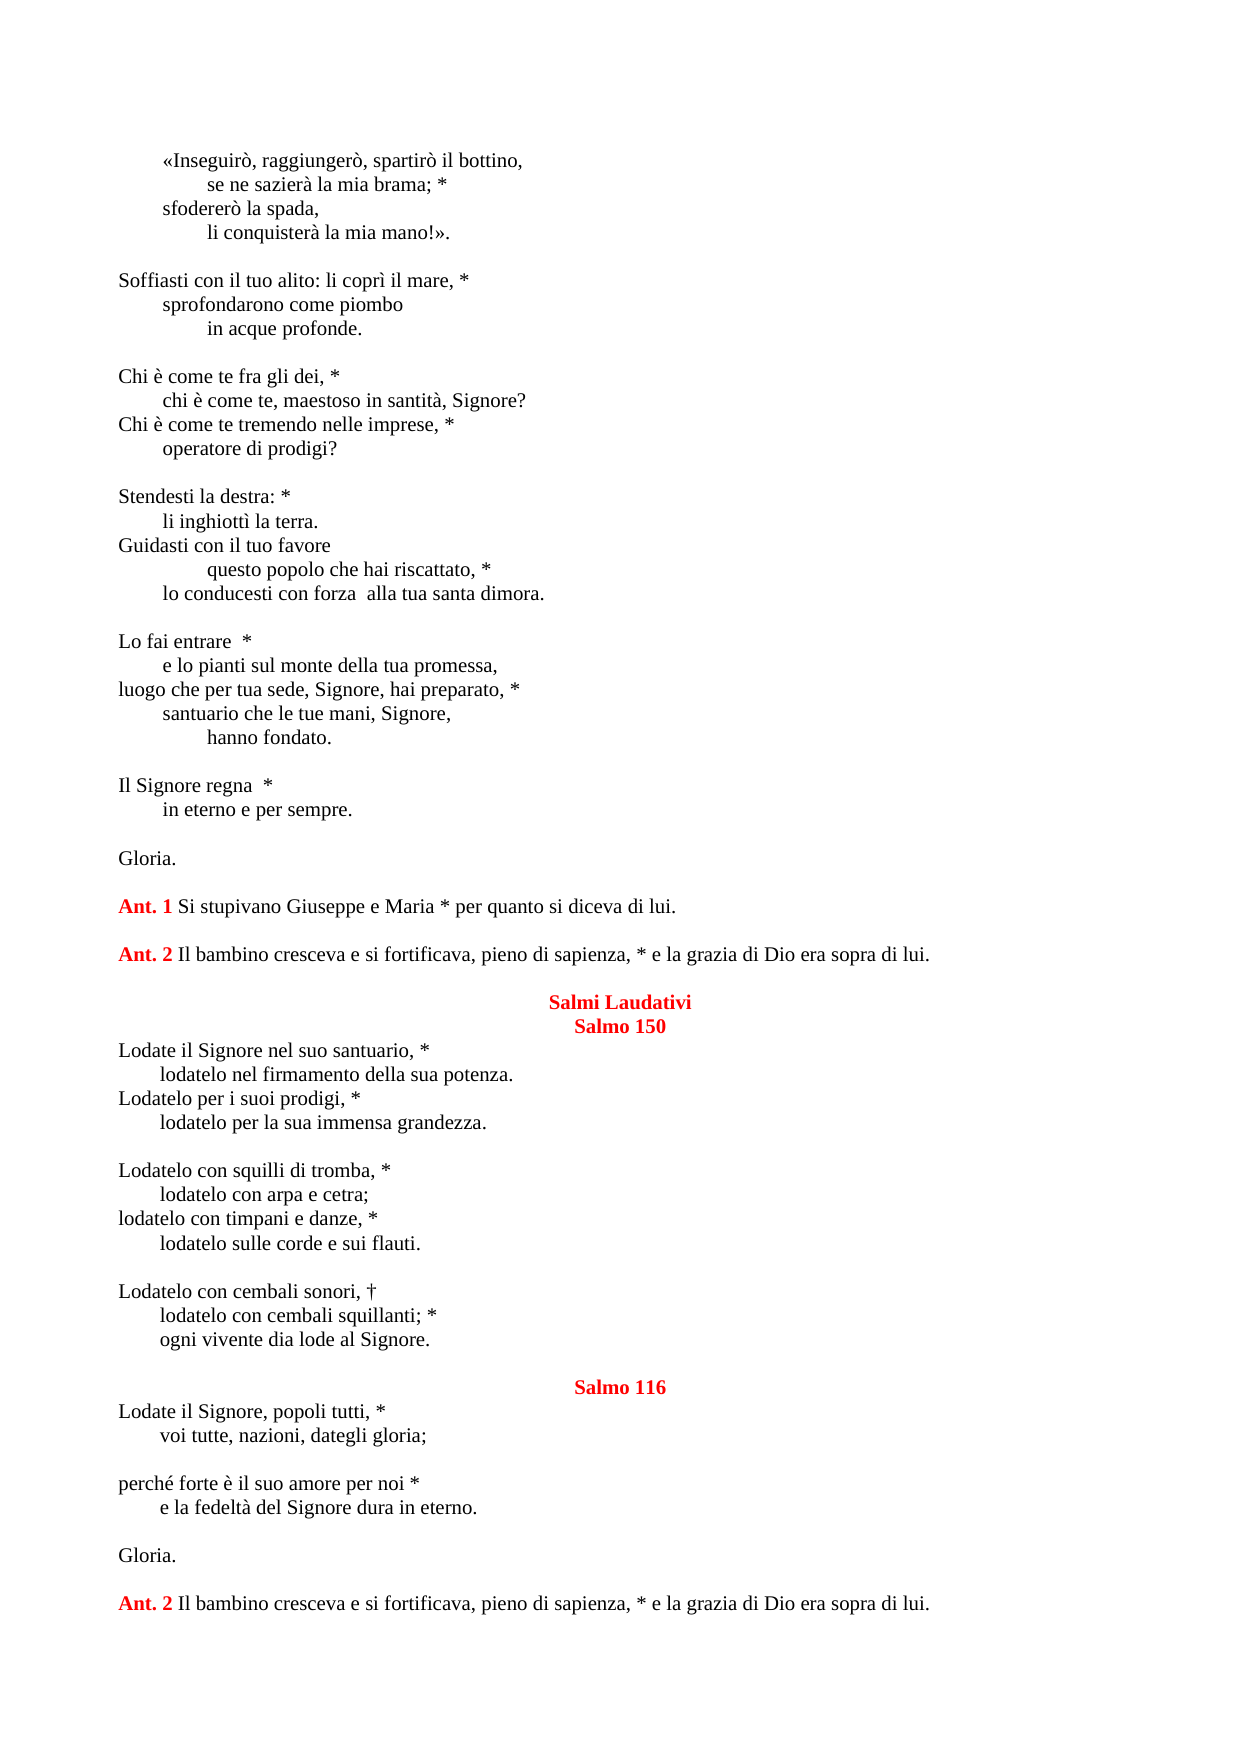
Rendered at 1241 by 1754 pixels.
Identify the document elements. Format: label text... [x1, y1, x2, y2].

text Salmo 116 [118, 1375, 1122, 1399]
text in acque profonde. [118, 316, 1122, 340]
text se ne sazierà la mia brama; * [118, 172, 1122, 196]
text Lodatelo per i suoi prodigi, * [118, 1086, 1122, 1110]
text Ant. 2 Il bambino cresceva e si fortificava, pieno di sapienza, * e la grazia di Dio era sopra di lui. [118, 942, 1122, 966]
text Ant. 1 Si stupivano Giuseppe e Maria * per quanto si diceva di lui. [118, 893, 1122, 918]
text Lodatelo con cembali sonori, † [118, 1278, 1122, 1303]
text lodatelo per la sua immensa grandezza. [118, 1110, 1122, 1134]
text in eterno e per sempre. [118, 797, 1122, 821]
text Chi è come te tremendo nelle imprese, * [118, 412, 1122, 436]
text Lo fai entrare * [118, 629, 1122, 653]
text lodatelo con cembali squillanti; * [118, 1303, 1122, 1327]
text santuario che le tue mani, Signore, [118, 701, 1122, 725]
text Salmo 150 [118, 1014, 1122, 1038]
text li inghiottì la terra. [118, 508, 1122, 533]
text voi tutte, nazioni, dategli gloria; [159, 1423, 1122, 1447]
text lo conducesti con forza alla tua santa dimora. [118, 581, 1122, 605]
text Lodate il Signore, popoli tutti, * [118, 1399, 1122, 1423]
text Guidasti con il tuo favore [118, 533, 1122, 557]
text questo popolo che hai riscattato, * [118, 557, 1122, 581]
text lodatelo con arpa e cetra; [118, 1182, 1122, 1206]
text Il Signore regna * [118, 773, 1122, 797]
text Gloria. [118, 1543, 1122, 1567]
text Ant. 2 Il bambino cresceva e si fortificava, pieno di sapienza, * e la grazia di Dio era sopra di lui. [118, 1591, 1122, 1615]
text Gloria. [118, 845, 1122, 869]
text luogo che per tua sede, Signore, hai preparato, * [118, 677, 1122, 701]
text sfodererò la spada, [118, 196, 1122, 220]
text e la fedeltà del Signore dura in eterno. [159, 1495, 1122, 1519]
text lodatelo con timpani e danze, * [118, 1206, 1122, 1230]
text lodatelo nel firmamento della sua potenza. [118, 1062, 1122, 1086]
text sprofondarono come piombo [118, 292, 1122, 316]
text lodatelo sulle corde e sui flauti. [118, 1230, 1122, 1254]
text Lodatelo con squilli di tromba, * [118, 1158, 1122, 1182]
text Chi è come te fra gli dei, * [118, 364, 1122, 388]
text e lo pianti sul monte della tua promessa, [118, 653, 1122, 677]
text operatore di prodigi? [118, 436, 1122, 460]
text li conquisterà la mia mano!». [118, 220, 1122, 244]
text Soffiasti con il tuo alito: li coprì il mare, * [118, 268, 1122, 292]
text ogni vivente dia lode al Signore. [118, 1327, 1122, 1351]
text Stendesti la destra: * [118, 484, 1122, 508]
text Salmi Laudativi [118, 990, 1122, 1014]
text «Inseguirò, raggiungerò, spartirò il bottino, [118, 148, 1122, 172]
text chi è come te, maestoso in santità, Signore? [118, 388, 1122, 412]
text Lodate il Signore nel suo santuario, * [118, 1038, 1122, 1062]
text hanno fondato. [118, 725, 1122, 749]
text perché forte è il suo amore per noi * [118, 1471, 1122, 1495]
